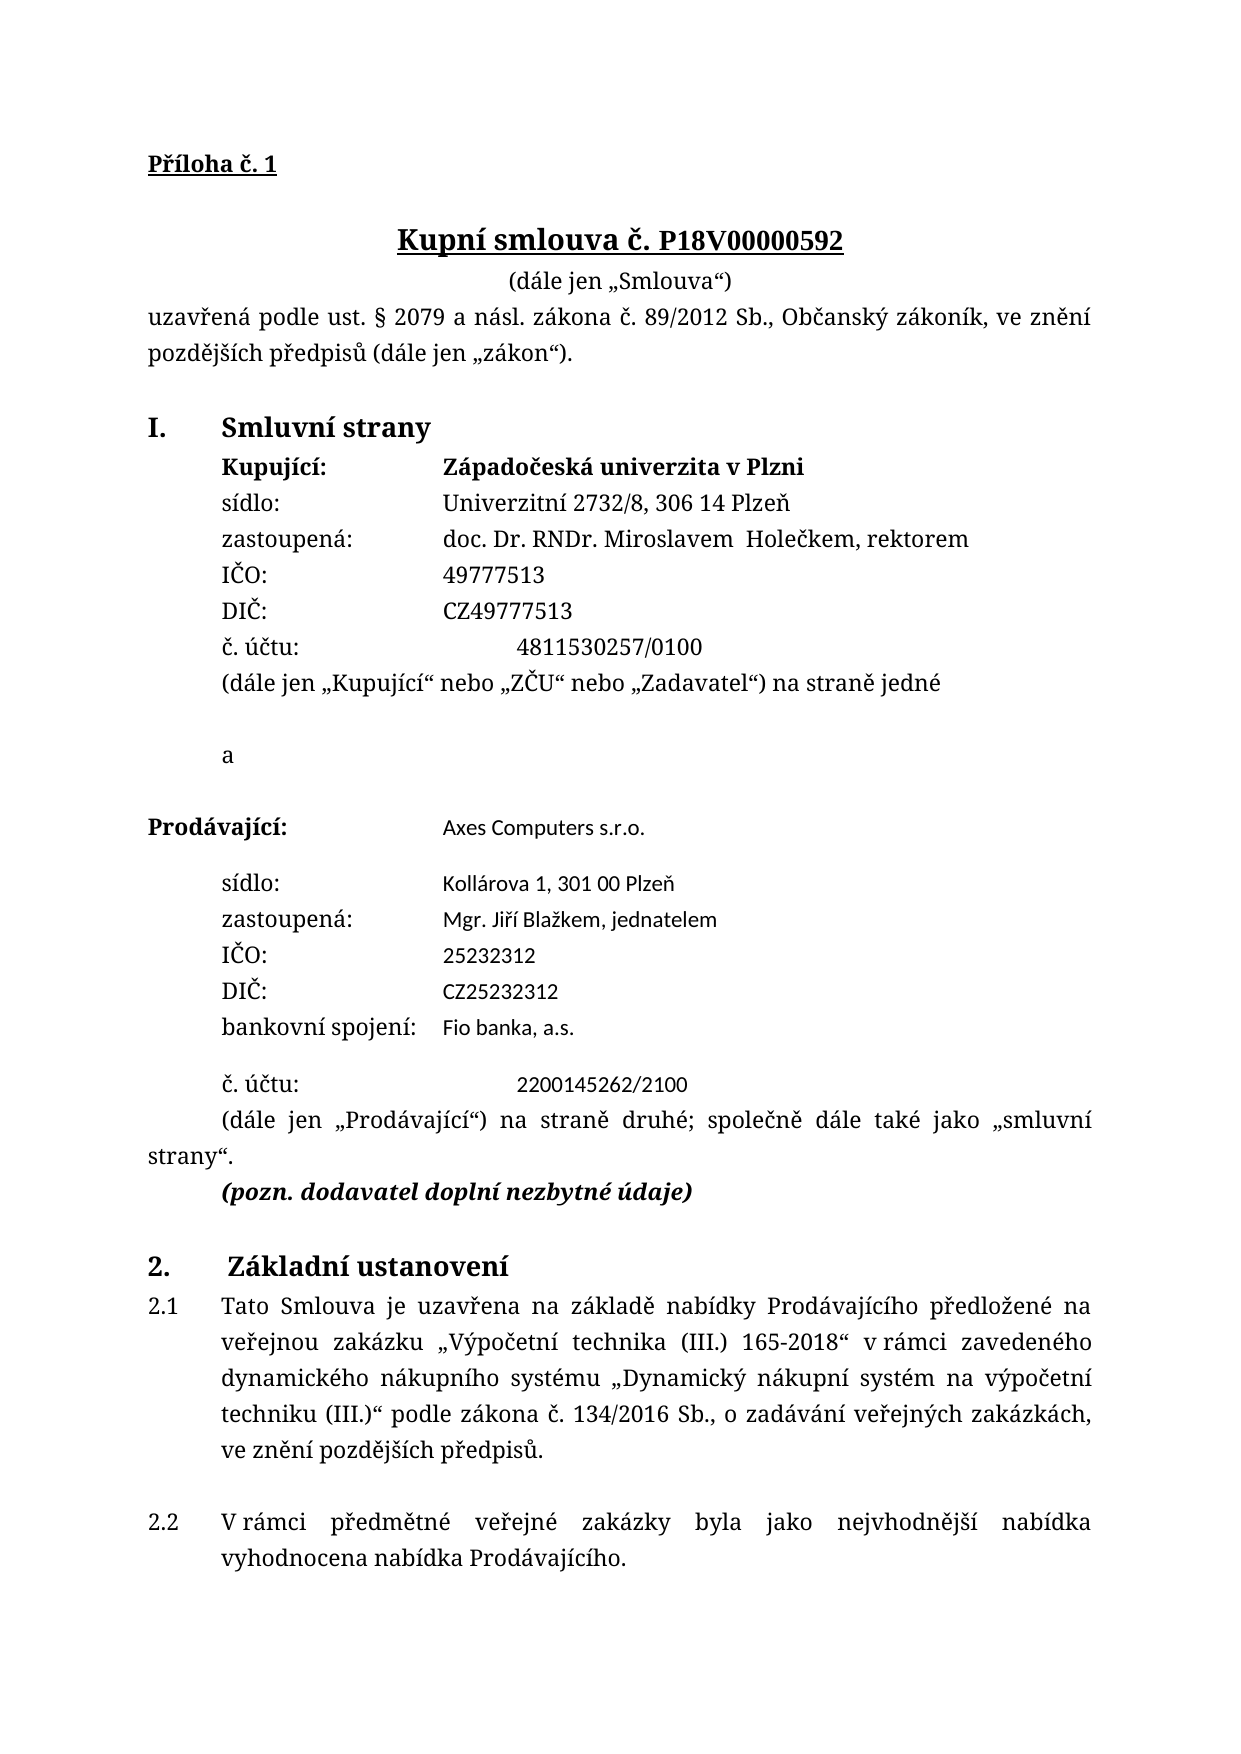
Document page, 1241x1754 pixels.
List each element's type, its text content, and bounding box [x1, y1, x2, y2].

text bankovní spojení: Fio banka, a.s. [148, 1011, 1093, 1042]
text I. Smluvní strany [148, 409, 1093, 446]
text (dále jen „Smlouva“) [148, 265, 1093, 296]
text DIČ: CZ25232312 [221, 975, 1093, 1006]
text uzavřená podle ust. § 2079 a násl. zákona č. 89/2012 Sb., Občanský zákoník, ve znění pozdějších předpisů (dále jen „zákon“). [148, 301, 1093, 368]
text 2.2 V rámci předmětné veřejné zakázky byla jako nejvhodnější nabídka vyhodnocena nabídka Prodávajícího. [148, 1506, 1093, 1573]
text 2.1 Tato Smlouva je uzavřena na základě nabídky Prodávajícího předložené na veřejnou zakázku „Výpočetní technika (III.) 165-2018“ v rámci zavedeného dynamického nákupního systému „Dynamický nákupní systém na výpočetní techniku (III.)“ podle zákona č. 134/2016 Sb., o zadávání veřejných zakázkách, ve znění pozdějších předpisů. [148, 1290, 1093, 1465]
text a [221, 739, 1093, 770]
text sídlo: Kollárova 1, 301 00 Plzeň [221, 867, 1093, 899]
text Prodávající: Axes Computers s.r.o. [148, 811, 1093, 842]
text (dále jen „Kupující“ nebo „ZČU“ nebo „Zadavatel“) na straně jedné [221, 667, 1093, 698]
text č. účtu: 2200145262/2100 [221, 1068, 1093, 1099]
text č. účtu: 4811530257/0100 [221, 631, 1093, 662]
text Příloha č. 1 [148, 148, 1093, 179]
text Kupní smlouva č. P18V00000592 [148, 219, 1093, 259]
text DIČ: CZ49777513 [221, 595, 1093, 626]
text IČO: 25232312 [221, 939, 1093, 971]
text (pozn. dodavatel doplní nezbytné údaje) [148, 1176, 1093, 1207]
text zastoupená: Mgr. Jiří Blažkem, jednatelem [221, 903, 1093, 934]
text IČO: 49777513 [221, 559, 1093, 590]
text 2. Základní ustanovení [148, 1248, 1093, 1284]
text sídlo: Univerzitní 2732/8, 306 14 Plzeň [221, 487, 1093, 518]
text (dále jen „Prodávající“) na straně druhé; společně dále také jako „smluvní strany“. [148, 1104, 1093, 1171]
text zastoupená: doc. Dr. RNDr. Miroslavem Holečkem, rektorem [221, 523, 1093, 554]
text Kupující: Západočeská univerzita v Plzni [221, 451, 1093, 482]
